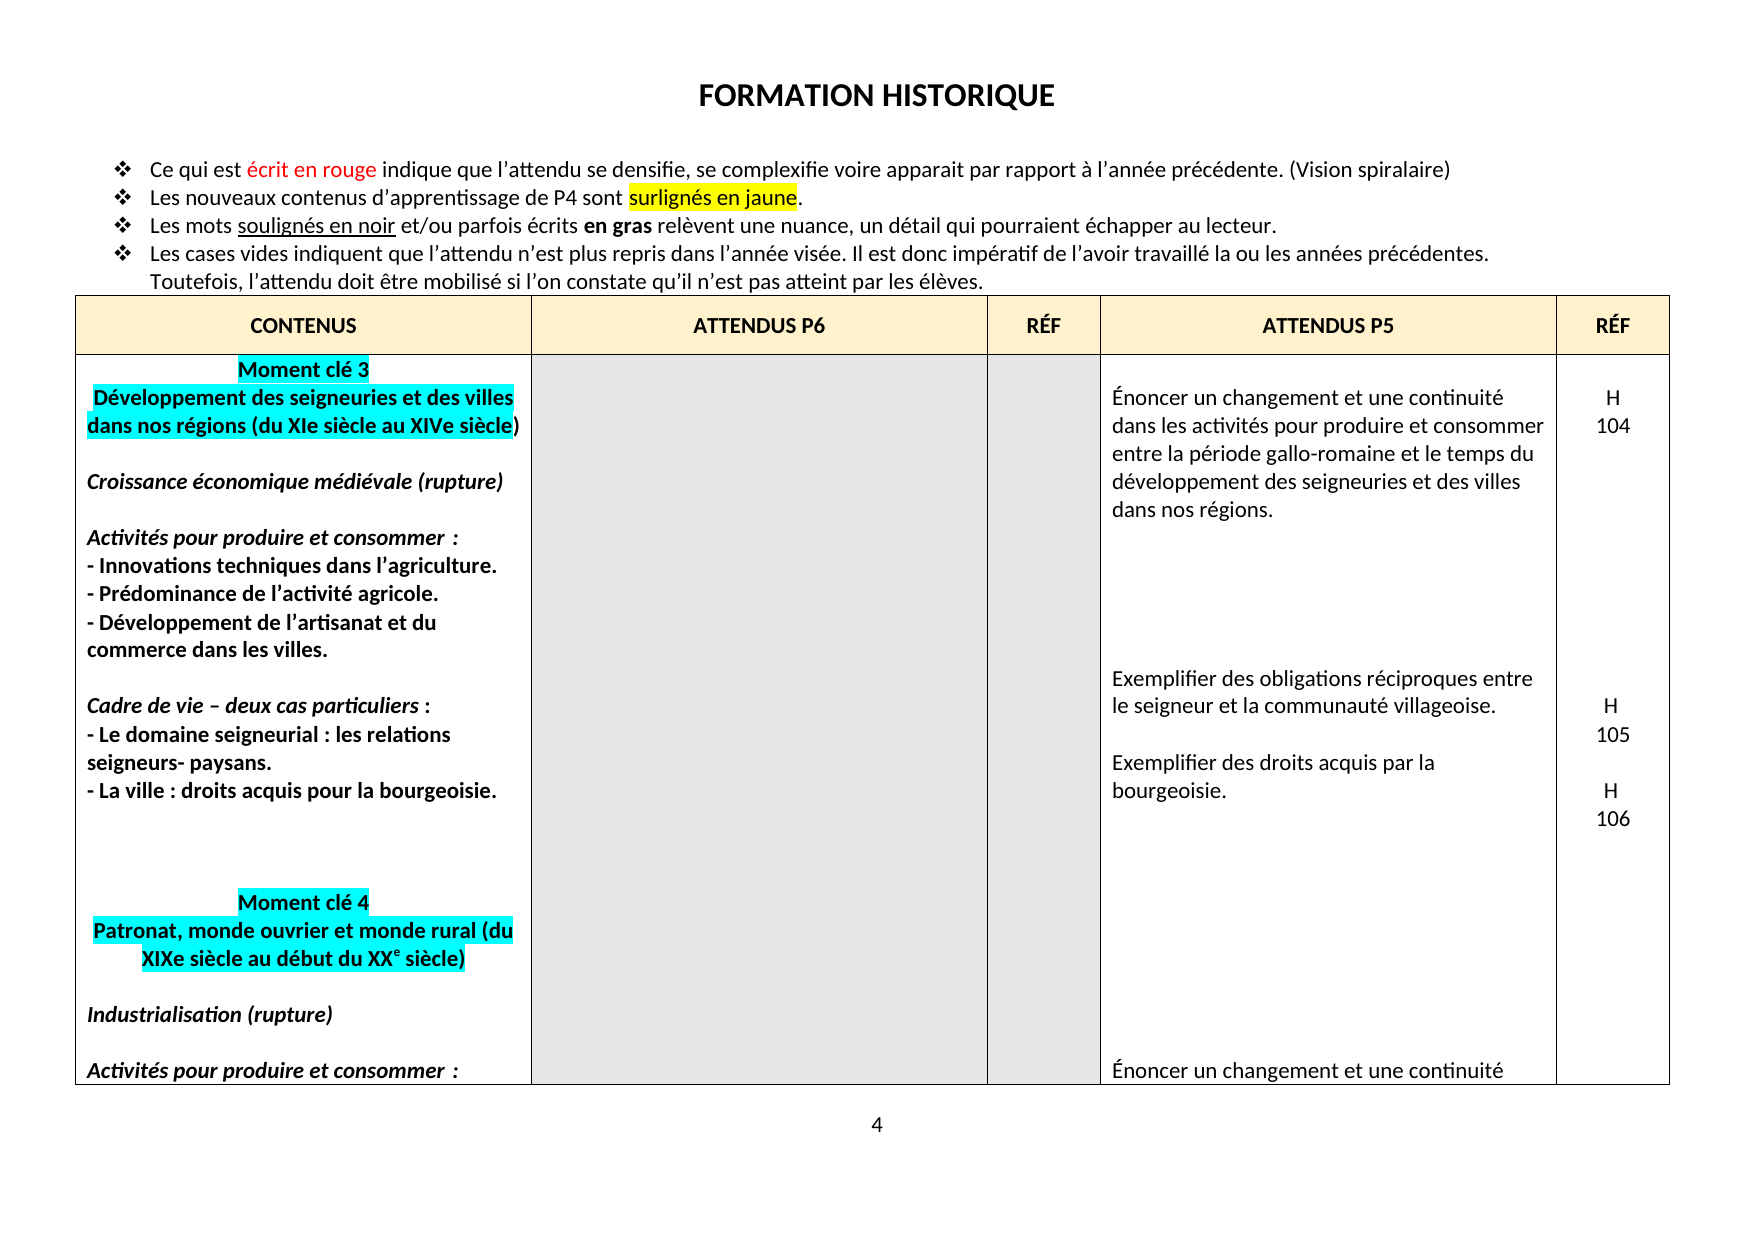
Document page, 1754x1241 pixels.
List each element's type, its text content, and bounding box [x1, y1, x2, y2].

table_header ATTENDUS P6 [532, 296, 987, 354]
table_header CONTENUS [76, 296, 531, 354]
table_header RÉF [1557, 296, 1669, 354]
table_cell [1557, 355, 1669, 1084]
table_cell [988, 355, 1100, 1084]
table_cell [532, 355, 987, 1084]
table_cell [76, 355, 531, 1084]
table_header ATTENDUS P5 [1101, 296, 1556, 354]
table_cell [1101, 355, 1556, 1084]
table_header RÉF [988, 296, 1100, 354]
